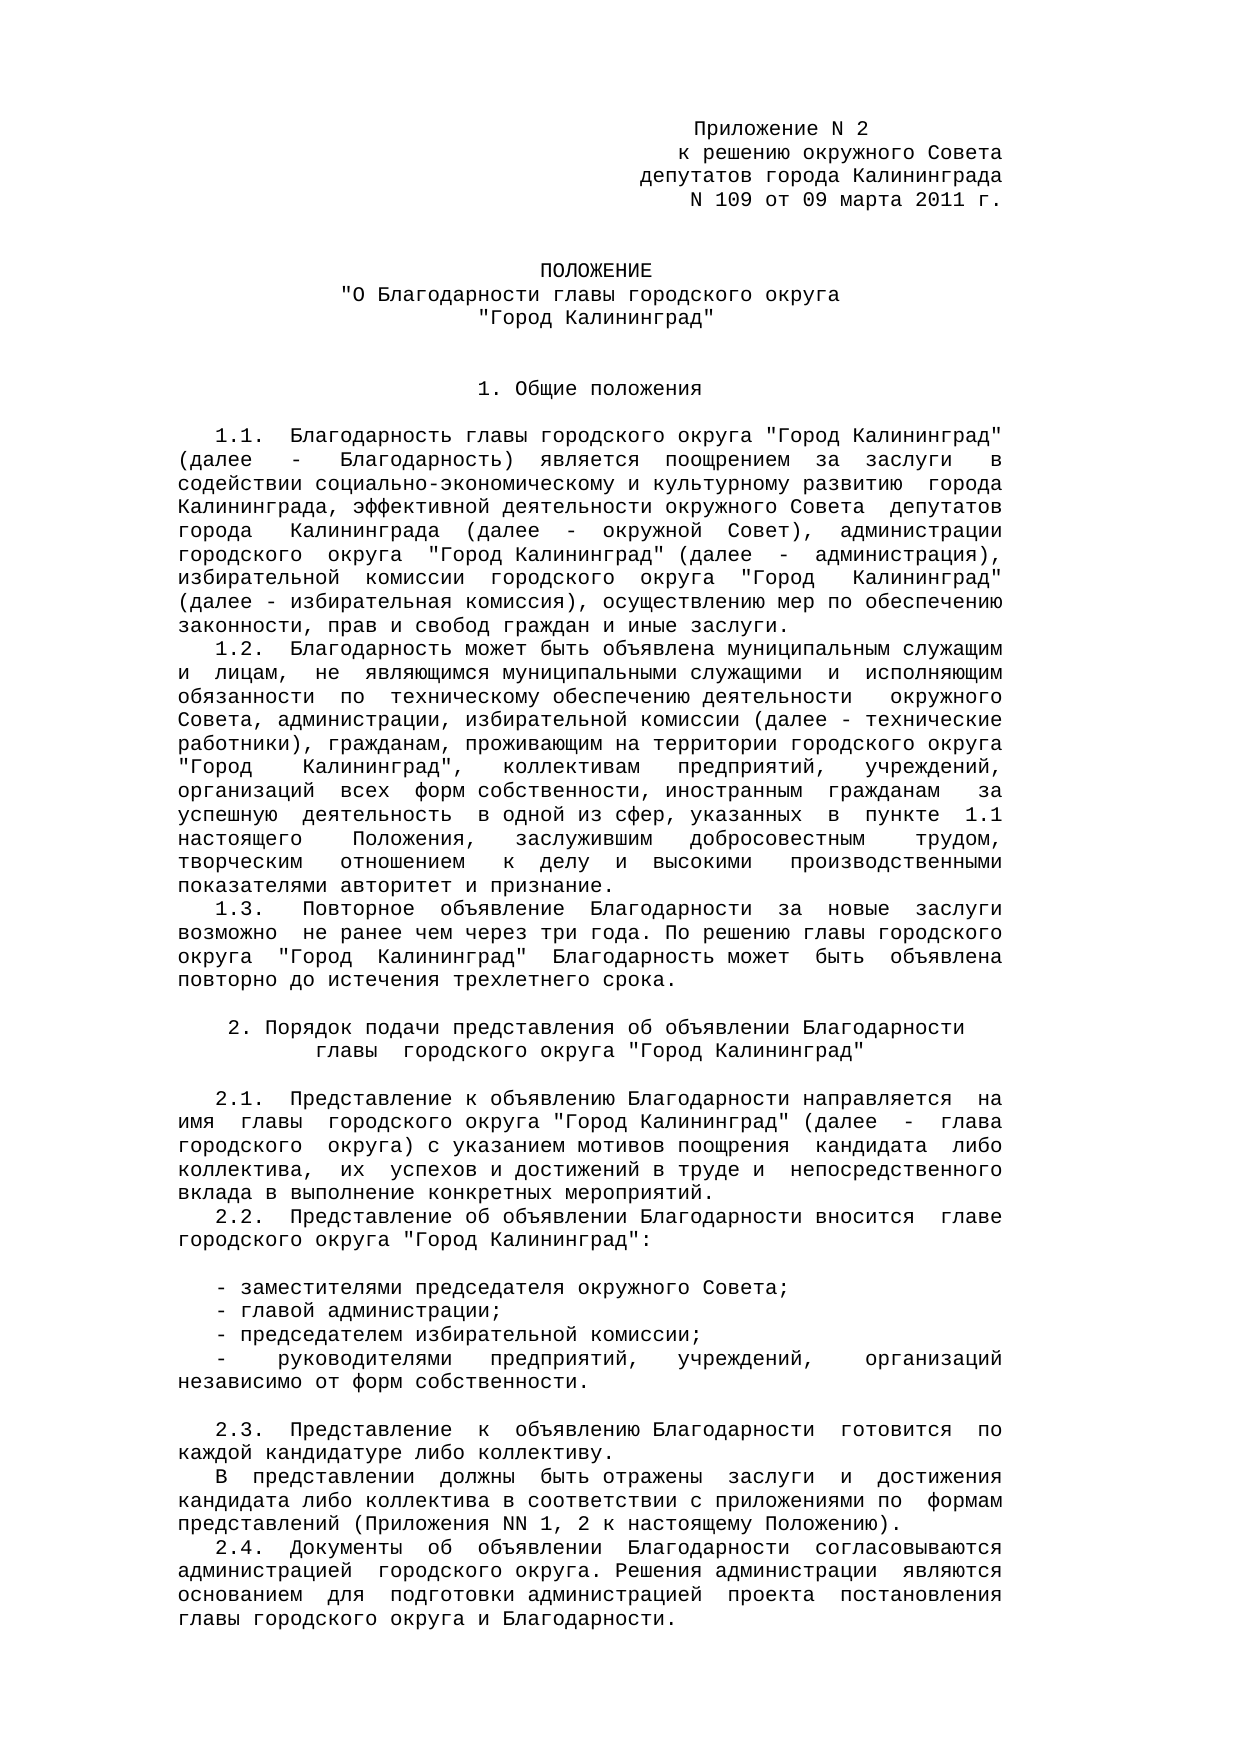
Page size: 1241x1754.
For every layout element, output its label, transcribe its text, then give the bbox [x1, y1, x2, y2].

text имя главы городского округа "Город Калининград" (далее - глава [177, 1111, 1152, 1135]
text 1.2. Благодарность может быть объявлена муниципальным служащим [177, 638, 1152, 662]
text городского округа "Город Калининград": [177, 1229, 1152, 1253]
text главы городского округа и Благодарности. [177, 1608, 1152, 1631]
text городского округа) с указанием мотивов поощрения кандидата либо [177, 1135, 1152, 1158]
text 1.3. Повторное объявление Благодарности за новые заслуги [177, 898, 1152, 922]
text основанием для подготовки администрацией проекта постановления [177, 1584, 1152, 1608]
text работники), гражданам, проживающим на территории городского округа [177, 733, 1152, 757]
text 2.1. Представление к объявлению Благодарности направляется на [177, 1088, 1152, 1111]
text Приложение N 2 [620, 118, 1152, 142]
text вклада в выполнение конкретных мероприятий. [177, 1182, 1152, 1206]
text округа "Город Калининград" Благодарность может быть объявлена [177, 946, 1152, 969]
text законности, прав и свобод граждан и иные заслуги. [177, 615, 1152, 638]
text творческим отношением к делу и высокими производственными [177, 851, 1152, 875]
text городского округа "Город Калининград" (далее - администрация), [177, 544, 1152, 567]
text - руководителями предприятий, учреждений, организаций [177, 1348, 1152, 1371]
text представлений (Приложения NN 1, 2 к настоящему Положению). [177, 1513, 1152, 1537]
text - председателем избирательной комиссии; [177, 1324, 1152, 1348]
text и лицам, не являющимся муниципальными служащими и исполняющим [177, 662, 1152, 686]
text В представлении должны быть отражены заслуги и достижения [177, 1466, 1152, 1489]
text кандидата либо коллектива в соответствии с приложениями по формам [177, 1489, 1152, 1513]
text - заместителями председателя окружного Совета; [177, 1277, 1152, 1300]
text содействии социально-экономическому и культурному развитию города [177, 473, 1152, 496]
text - главой администрации; [177, 1300, 1152, 1324]
text организаций всех форм собственности, иностранным гражданам за [177, 780, 1152, 804]
text Совета, администрации, избирательной комиссии (далее - технические [177, 709, 1152, 733]
text коллектива, их успехов и достижений в труде и непосредственного [177, 1158, 1152, 1182]
text "Город Калининград", коллективам предприятий, учреждений, [177, 757, 1152, 780]
text депутатов города Калининграда [177, 165, 1152, 189]
text к решению окружного Совета [177, 142, 1152, 165]
text "Город Калининград" [177, 307, 1152, 331]
text N 109 от 09 марта 2011 г. [177, 189, 1152, 213]
text обязанности по техническому обеспечению деятельности окружного [177, 686, 1152, 709]
text настоящего Положения, заслужившим добросовестным трудом, [177, 827, 1152, 851]
text 2.3. Представление к объявлению Благодарности готовится по [177, 1419, 1152, 1442]
text избирательной комиссии городского округа "Город Калининград" [177, 567, 1152, 591]
text 2.2. Представление об объявлении Благодарности вносится главе [177, 1206, 1152, 1229]
text 2.4. Документы об объявлении Благодарности согласовываются [177, 1537, 1152, 1561]
text успешную деятельность в одной из сфер, указанных в пункте 1.1 [177, 804, 1152, 827]
text показателями авторитет и признание. [177, 875, 1152, 898]
text 1. Общие положения [177, 378, 1152, 402]
text 2. Порядок подачи представления об объявлении Благодарности [177, 1017, 1152, 1040]
text возможно не ранее чем через три года. По решению главы городского [177, 922, 1152, 946]
text каждой кандидатуре либо коллективу. [177, 1442, 1152, 1466]
text города Калининграда (далее - окружной Совет), администрации [177, 520, 1152, 544]
text администрацией городского округа. Решения администрации являются [177, 1561, 1152, 1584]
text повторно до истечения трехлетнего срока. [177, 969, 1152, 993]
text (далее - избирательная комиссия), осуществлению мер по обеспечению [177, 591, 1152, 615]
text ПОЛОЖЕНИЕ [177, 260, 1152, 284]
text Калининграда, эффективной деятельности окружного Совета депутатов [177, 496, 1152, 520]
text независимо от форм собственности. [177, 1371, 1152, 1395]
text 1.1. Благодарность главы городского округа "Город Калининград" [177, 426, 1152, 449]
text главы городского округа "Город Калининград" [177, 1040, 1152, 1064]
text "О Благодарности главы городского округа [177, 284, 1152, 307]
text (далее - Благодарность) является поощрением за заслуги в [177, 449, 1152, 473]
